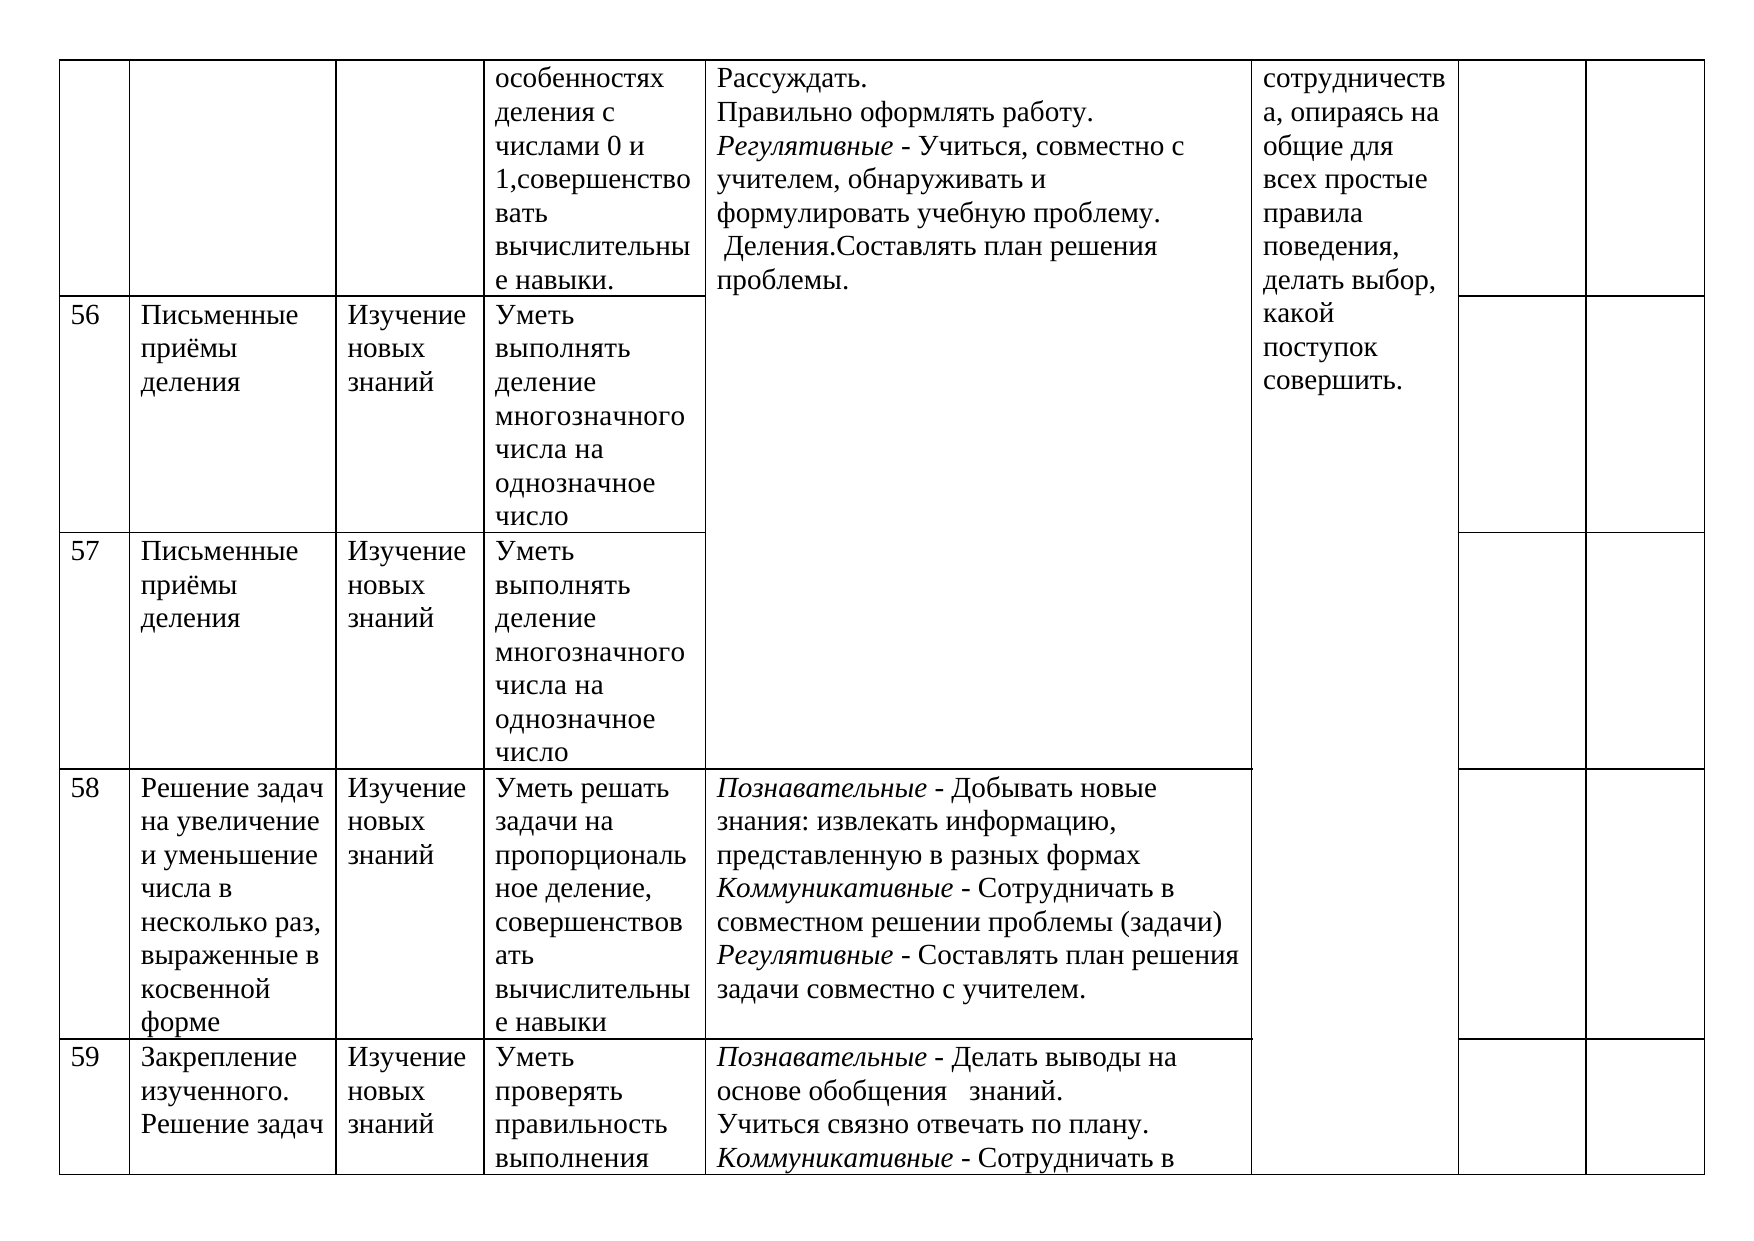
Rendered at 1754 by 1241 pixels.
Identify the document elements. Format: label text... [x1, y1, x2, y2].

table_cell 59 [60, 1040, 129, 1174]
table_cell [1459, 297, 1585, 532]
table_cell 55 [60, 61, 129, 295]
table_cell Письменные приёмы деления [130, 533, 335, 768]
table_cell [485, 61, 705, 295]
table_cell 58 [60, 770, 129, 1038]
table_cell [130, 61, 335, 295]
table_cell 57 [60, 533, 129, 768]
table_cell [485, 1040, 705, 1174]
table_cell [706, 61, 1251, 768]
table_cell [1587, 1040, 1704, 1174]
table_cell Изучение новых знаний [337, 297, 483, 532]
table_cell [1587, 297, 1704, 532]
table_cell Уметь выполнять деление многозначного числа на однозначное число [485, 533, 705, 768]
table_cell 56 [60, 297, 129, 532]
table_cell [1587, 533, 1704, 768]
table_cell Уметь выполнять деление многозначного числа на однозначное число [485, 297, 705, 532]
table_cell Изучение новых знаний [337, 533, 483, 768]
table_cell Решение задач на увеличение и уменьшение числа в несколько раз, выраженные в косвенной форме [130, 770, 335, 1038]
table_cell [1252, 61, 1458, 1174]
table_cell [706, 1040, 1251, 1174]
table_cell [1459, 1040, 1585, 1174]
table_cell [130, 1040, 335, 1174]
table_cell [1459, 770, 1585, 1038]
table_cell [337, 1040, 483, 1174]
table_cell [1587, 770, 1704, 1038]
table_cell [1459, 61, 1585, 295]
table_cell [1459, 533, 1585, 768]
table_cell Уметь решать задачи на пропорциональное деление, совершенствовать вычислительные навыки [485, 770, 705, 1038]
table_cell Изучение новых знаний [337, 770, 483, 1038]
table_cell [337, 61, 483, 295]
table_cell [1587, 61, 1704, 295]
table_cell Письменные приёмы деления [130, 297, 335, 532]
